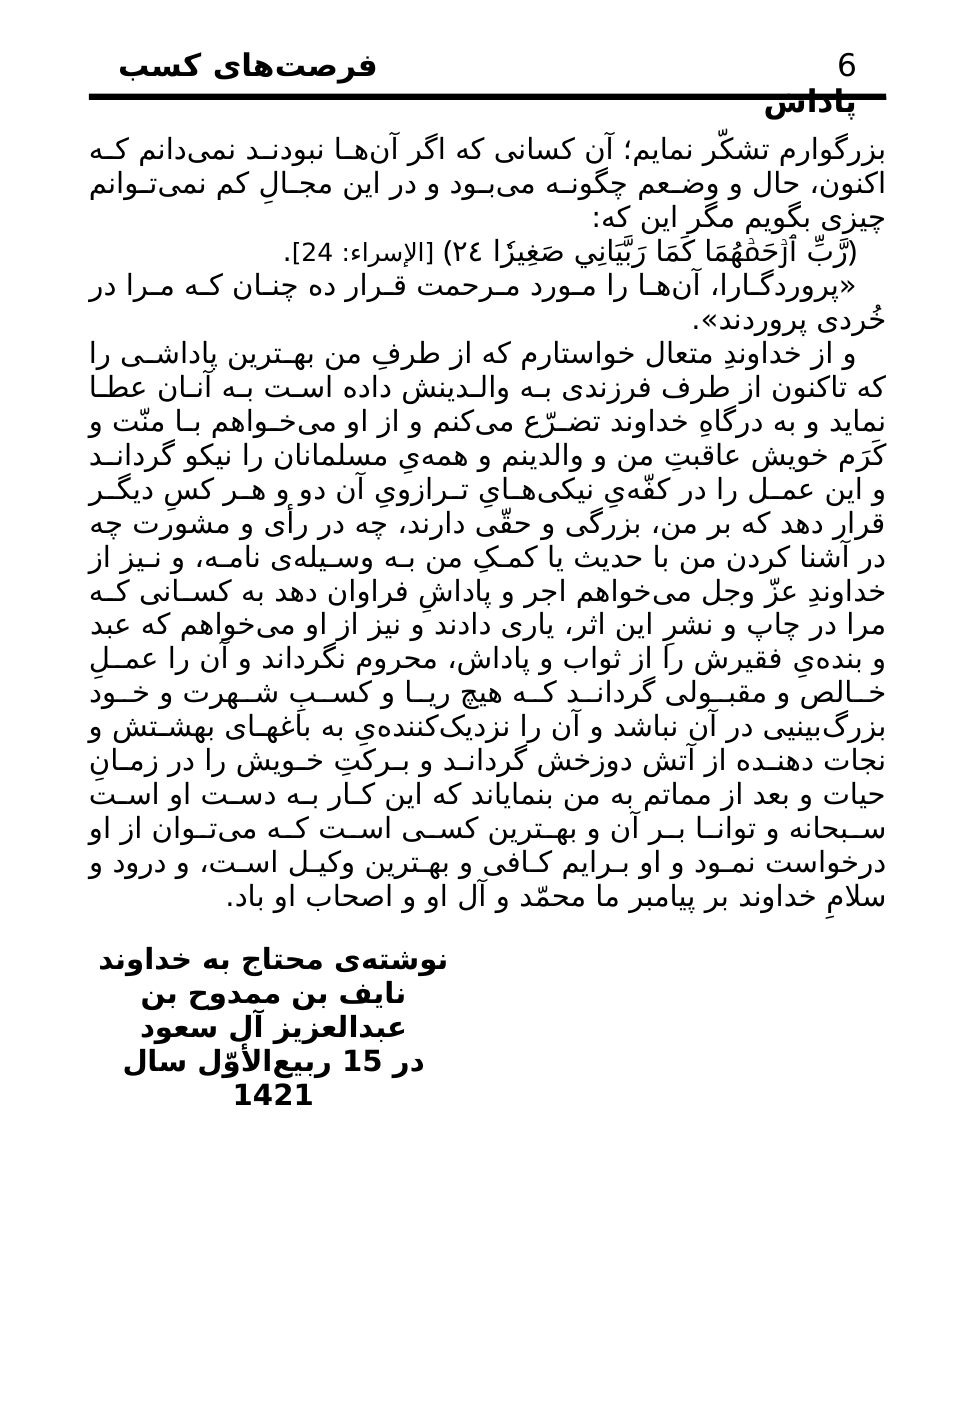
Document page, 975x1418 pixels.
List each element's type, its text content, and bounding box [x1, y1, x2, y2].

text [89, 132, 886, 234]
text ﴿رَّبِّ ٱرۡحَمۡهُمَا كَمَا رَبَّيَانِي صَغِيرٗا ٢٤﴾ [الإسراء: 24]. [89, 234, 886, 268]
text و از خداوندِ متعال خواستارم که از طرفِ من بهترین پاداشی را که تاکنون از طرف فرزندی به والدینش داده است به آنان عطا نماید و به درگاهِ خداوند تضرّع می‌کنم و از او می‌خواهم با منّت و کَرَم خویش عاقبتِ من و والدینم و همه‌یِ مسلمانان را نیکو گرداند و این عمل را در کفّه‌یِ نیکی‌هایِ ترازویِ آن دو و هر کسِ دیگر قرار دهد که بر من، بزرگی و حقّی دارند، چه در رأی و مشورت چه در آشنا کردن من با حدیث یا کمکِ من به وسیله‌ی نامه، و نیز از خداوندِ عزّ وجل می‌خواهم اجر و پاداشِ فراوان دهد به کسانی که مرا در چاپ و نشرِ این اثر، یاری دادند و نیز از او می‌خواهم که عبد و بنده‌یِ فقیرش را از ثواب و پاداش، محروم نگرداند و آن را عملِ خالص و مقبولی گرداند که هیچ ریا و کسبِ شهرت و خود بزرگ‌بینیی در آن نباشد و آن را نزدیک‌کننده‌یِ به باغهای بهشتش و نجات دهنده از آتش دوزخش گرداند و برکتِ خویش را در زمانِ حیات و بعد از مماتم به من بنمایاند که این کار به دست او است سبحانه و توانا بر آن و بهترین کسی است که می‌توان از او درخواست نمود و او برایم کافی و بهترین وکیل است، و درود و سلامِ خداوند بر پیامبر ما محمّد و آل او و اصحاب او باد. [89, 336, 886, 913]
text در 15 ربیع‌الأوّل سال 1421 [89, 1044, 458, 1112]
text «پروردگارا، آن‌ها را مورد مرحمت قرار ده چنان که مرا در خُردی پروردند». [89, 268, 886, 336]
text نایف بن ممدوح بن عبدالعزیز آل سعود [89, 976, 458, 1044]
text نوشته‌ی محتاج به خداوند [89, 942, 458, 976]
